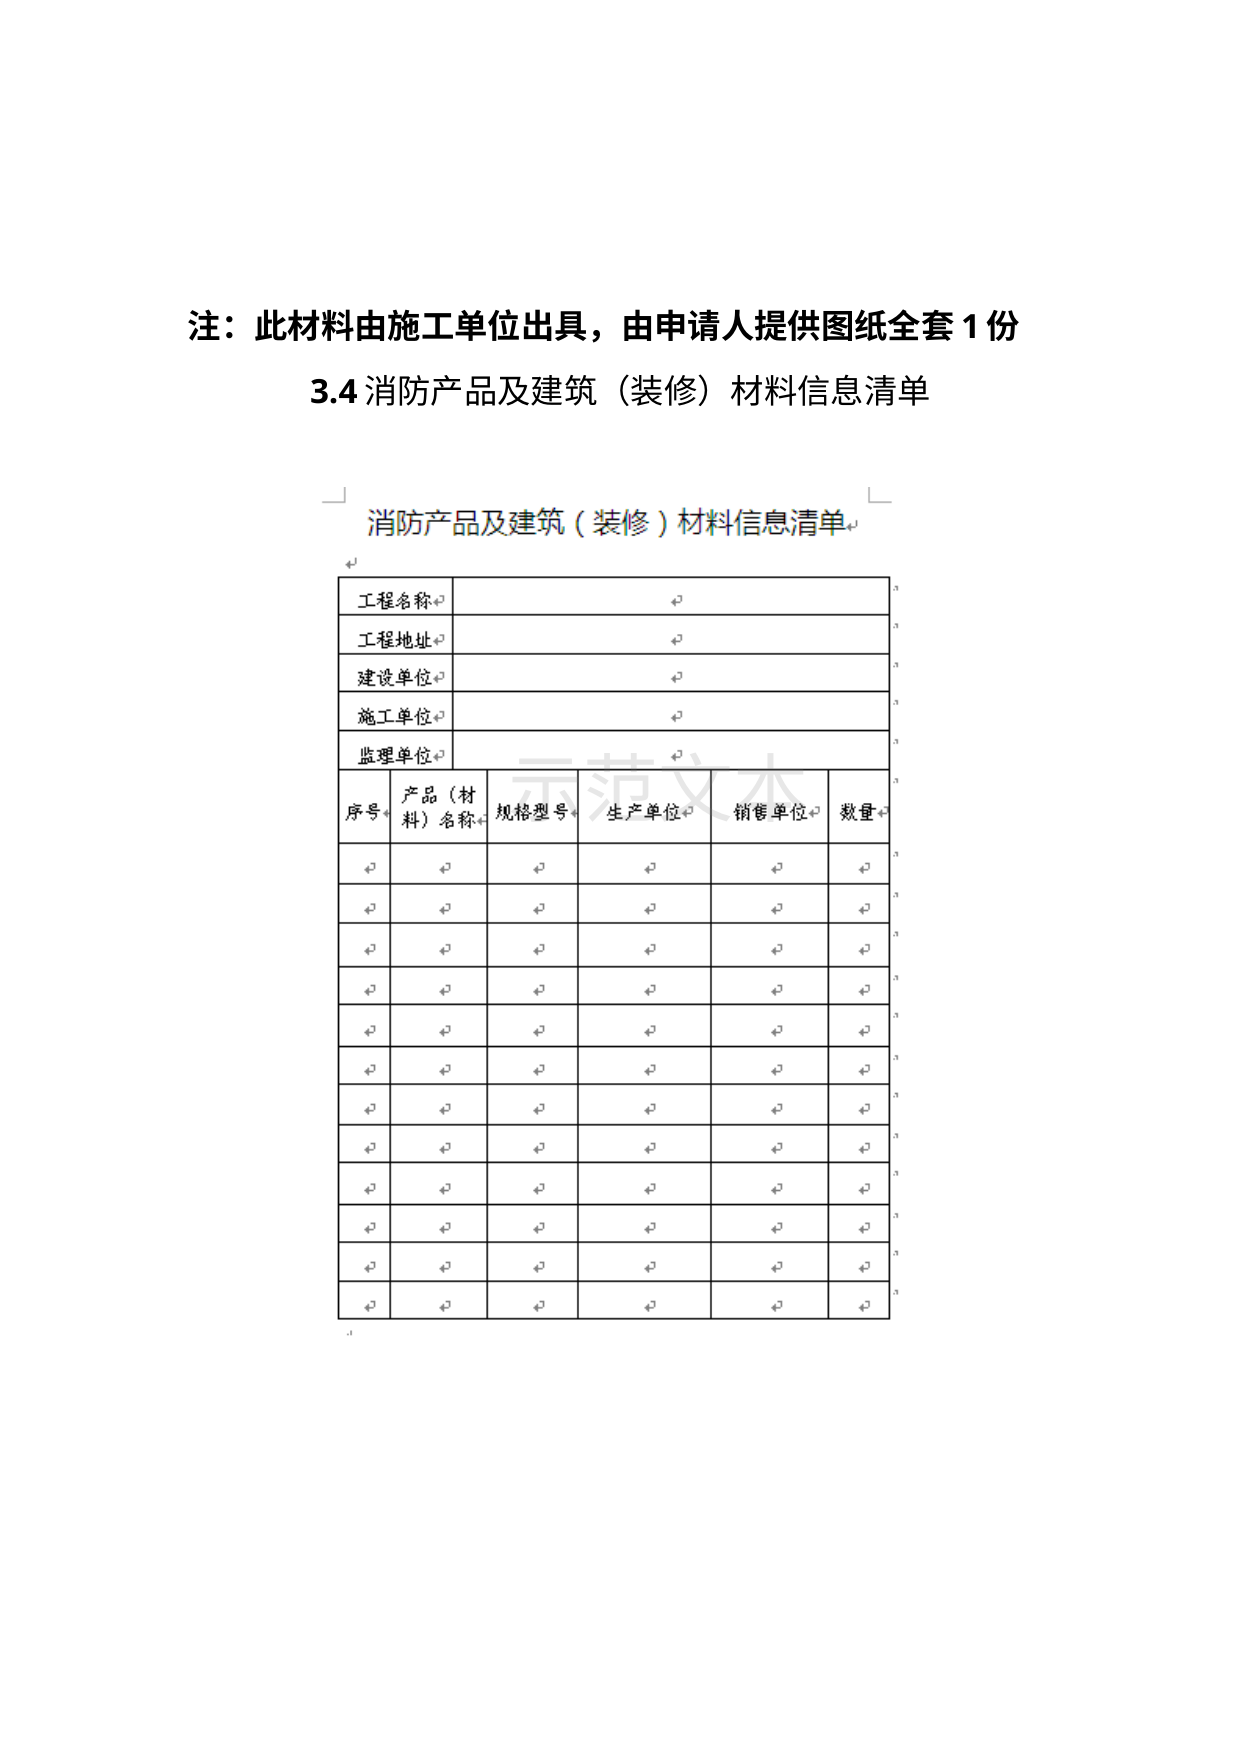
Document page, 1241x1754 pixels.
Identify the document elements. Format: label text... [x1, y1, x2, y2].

picture [313, 487, 928, 1348]
text 3.4消防产品及建筑（装修）材料信息清单 [187, 357, 1053, 422]
text 注：此材料由施工单位出具，由申请人提供图纸全套1份 [187, 292, 1053, 357]
